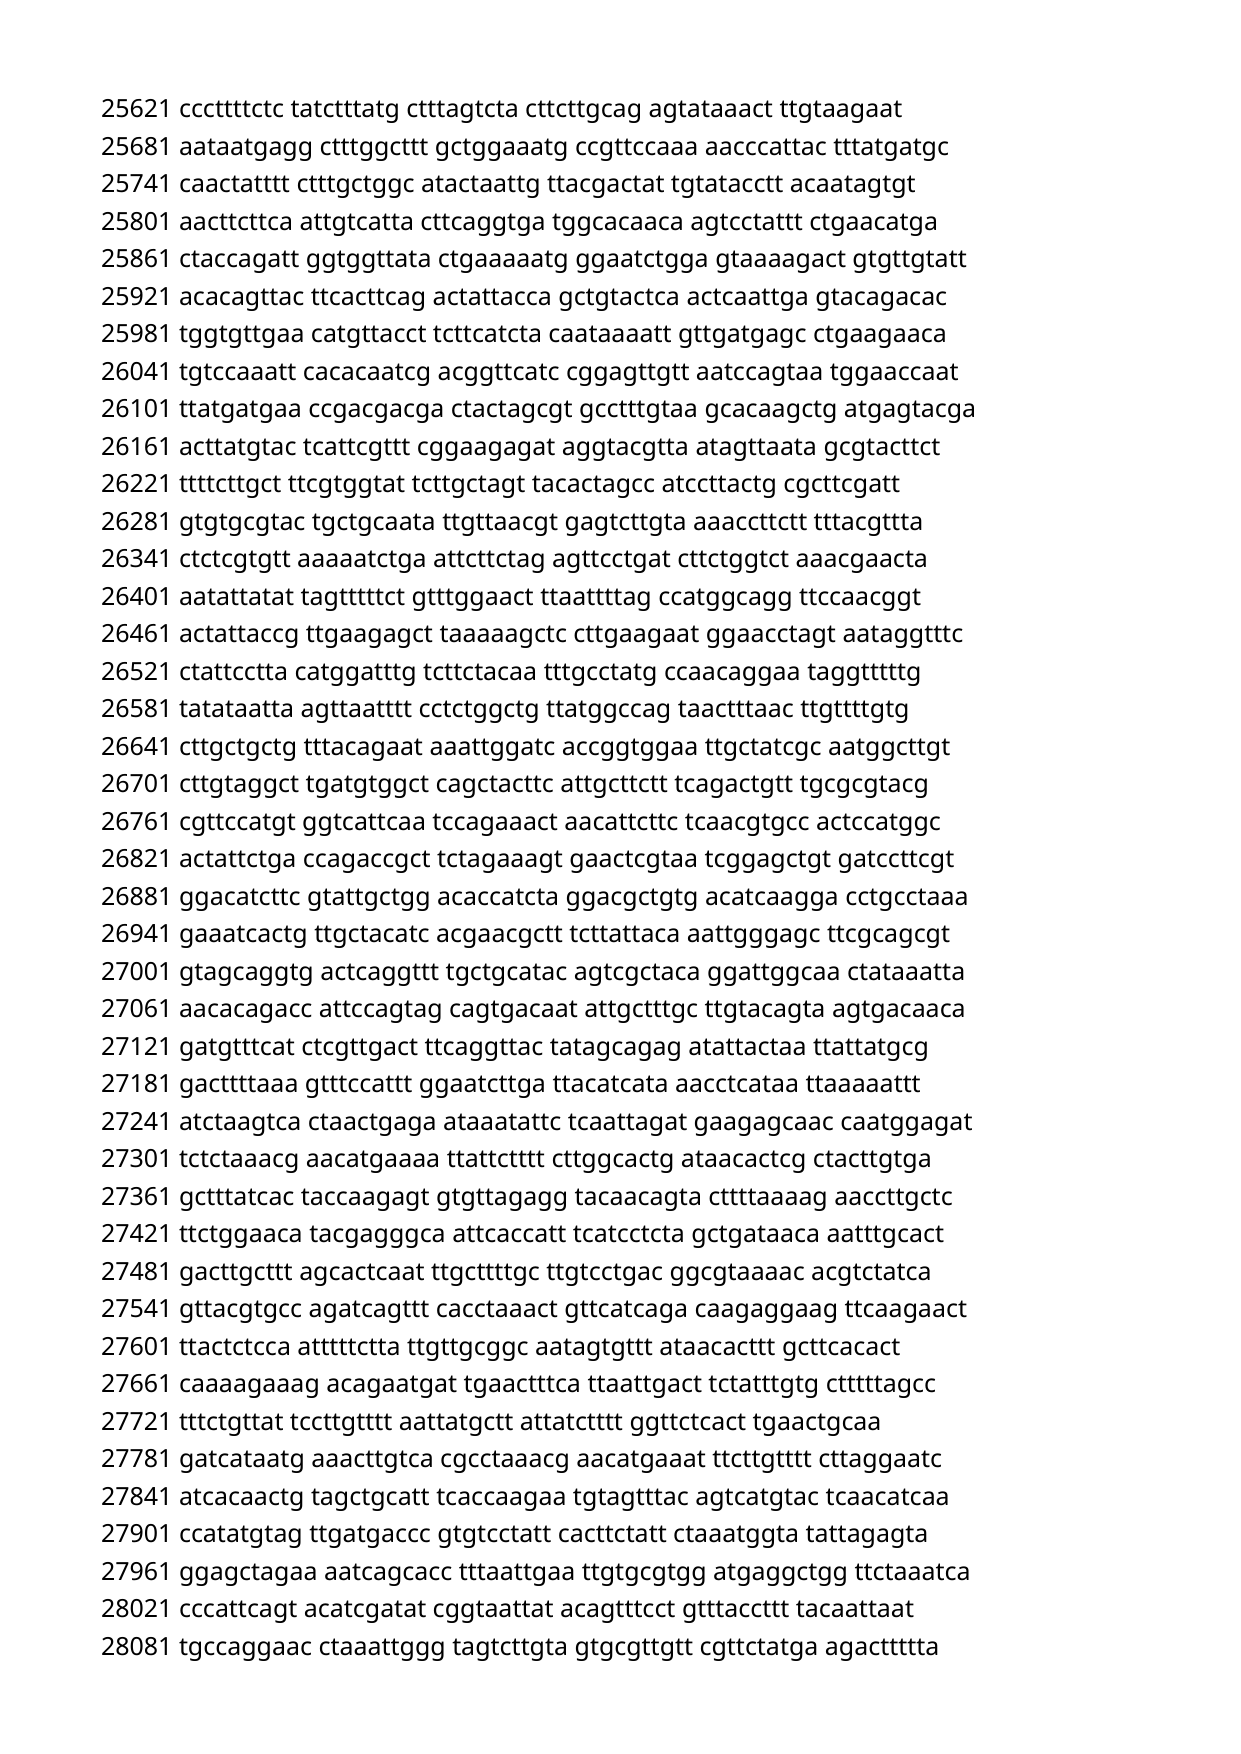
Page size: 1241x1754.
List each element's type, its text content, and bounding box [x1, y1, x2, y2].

text 27421 ttctggaaca tacgagggca attcaccatt tcatcctcta gctgataaca aatttgcact [75, 1214, 1165, 1252]
text 26281 gtgtgcgtac tgctgcaata ttgttaacgt gagtcttgta aaaccttctt tttacgttta [75, 502, 1165, 539]
text 26401 aatattatat tagtttttct gtttggaact ttaattttag ccatggcagg ttccaacggt [75, 577, 1165, 614]
text 26701 cttgtaggct tgatgtggct cagctacttc attgcttctt tcagactgtt tgcgcgtacg [75, 764, 1165, 802]
text 27481 gacttgcttt agcactcaat ttgcttttgc ttgtcctgac ggcgtaaaac acgtctatca [75, 1252, 1165, 1289]
text 26101 ttatgatgaa ccgacgacga ctactagcgt gcctttgtaa gcacaagctg atgagtacga [75, 389, 1165, 427]
text 25801 aacttcttca attgtcatta cttcaggtga tggcacaaca agtcctattt ctgaacatga [75, 202, 1165, 239]
text 26221 ttttcttgct ttcgtggtat tcttgctagt tacactagcc atccttactg cgcttcgatt [75, 464, 1165, 502]
text 25621 cccttttctc tatctttatg ctttagtcta cttcttgcag agtataaact ttgtaagaat [75, 89, 1165, 127]
text 26821 actattctga ccagaccgct tctagaaagt gaactcgtaa tcggagctgt gatccttcgt [75, 839, 1165, 877]
text 27841 atcacaactg tagctgcatt tcaccaagaa tgtagtttac agtcatgtac tcaacatcaa [75, 1477, 1165, 1514]
text 25681 aataatgagg ctttggcttt gctggaaatg ccgttccaaa aacccattac tttatgatgc [75, 127, 1165, 164]
text 25861 ctaccagatt ggtggttata ctgaaaaatg ggaatctgga gtaaaagact gtgttgtatt [75, 239, 1165, 277]
text 27601 ttactctcca atttttctta ttgttgcggc aatagtgttt ataacacttt gcttcacact [75, 1327, 1165, 1364]
text 25921 acacagttac ttcacttcag actattacca gctgtactca actcaattga gtacagacac [75, 277, 1165, 314]
text 26881 ggacatcttc gtattgctgg acaccatcta ggacgctgtg acatcaagga cctgcctaaa [75, 877, 1165, 914]
text 26521 ctattcctta catggatttg tcttctacaa tttgcctatg ccaacaggaa taggtttttg [75, 652, 1165, 689]
text 27001 gtagcaggtg actcaggttt tgctgcatac agtcgctaca ggattggcaa ctataaatta [75, 952, 1165, 989]
text 26581 tatataatta agttaatttt cctctggctg ttatggccag taactttaac ttgttttgtg [75, 689, 1165, 727]
text 26341 ctctcgtgtt aaaaatctga attcttctag agttcctgat cttctggtct aaacgaacta [75, 539, 1165, 577]
text 26641 cttgctgctg tttacagaat aaattggatc accggtggaa ttgctatcgc aatggcttgt [75, 727, 1165, 764]
text 25981 tggtgttgaa catgttacct tcttcatcta caataaaatt gttgatgagc ctgaagaaca [75, 314, 1165, 352]
text 26941 gaaatcactg ttgctacatc acgaacgctt tcttattaca aattgggagc ttcgcagcgt [75, 914, 1165, 952]
text 26161 acttatgtac tcattcgttt cggaagagat aggtacgtta atagttaata gcgtacttct [75, 427, 1165, 464]
text 27901 ccatatgtag ttgatgaccc gtgtcctatt cacttctatt ctaaatggta tattagagta [75, 1514, 1165, 1552]
text 26041 tgtccaaatt cacacaatcg acggttcatc cggagttgtt aatccagtaa tggaaccaat [75, 352, 1165, 389]
text 27241 atctaagtca ctaactgaga ataaatattc tcaattagat gaagagcaac caatggagat [75, 1102, 1165, 1139]
text 27541 gttacgtgcc agatcagttt cacctaaact gttcatcaga caagaggaag ttcaagaact [75, 1289, 1165, 1327]
text 26761 cgttccatgt ggtcattcaa tccagaaact aacattcttc tcaacgtgcc actccatggc [75, 802, 1165, 839]
text 27361 gctttatcac taccaagagt gtgttagagg tacaacagta cttttaaaag aaccttgctc [75, 1177, 1165, 1214]
text 27061 aacacagacc attccagtag cagtgacaat attgctttgc ttgtacagta agtgacaaca [75, 989, 1165, 1027]
text 28081 tgccaggaac ctaaattggg tagtcttgta gtgcgttgtt cgttctatga agacttttta [75, 1627, 1165, 1664]
text 27181 gacttttaaa gtttccattt ggaatcttga ttacatcata aacctcataa ttaaaaattt [75, 1064, 1165, 1102]
text 25741 caactatttt ctttgctggc atactaattg ttacgactat tgtatacctt acaatagtgt [75, 164, 1165, 202]
text 27121 gatgtttcat ctcgttgact ttcaggttac tatagcagag atattactaa ttattatgcg [75, 1027, 1165, 1064]
text 27961 ggagctagaa aatcagcacc tttaattgaa ttgtgcgtgg atgaggctgg ttctaaatca [75, 1552, 1165, 1589]
text 26461 actattaccg ttgaagagct taaaaagctc cttgaagaat ggaacctagt aataggtttc [75, 614, 1165, 652]
text 27301 tctctaaacg aacatgaaaa ttattctttt cttggcactg ataacactcg ctacttgtga [75, 1139, 1165, 1177]
text 28021 cccattcagt acatcgatat cggtaattat acagtttcct gtttaccttt tacaattaat [75, 1589, 1165, 1627]
text 27721 tttctgttat tccttgtttt aattatgctt attatctttt ggttctcact tgaactgcaa [75, 1402, 1165, 1439]
text 27781 gatcataatg aaacttgtca cgcctaaacg aacatgaaat ttcttgtttt cttaggaatc [75, 1439, 1165, 1477]
text 27661 caaaagaaag acagaatgat tgaactttca ttaattgact tctatttgtg ctttttagcc [75, 1364, 1165, 1402]
